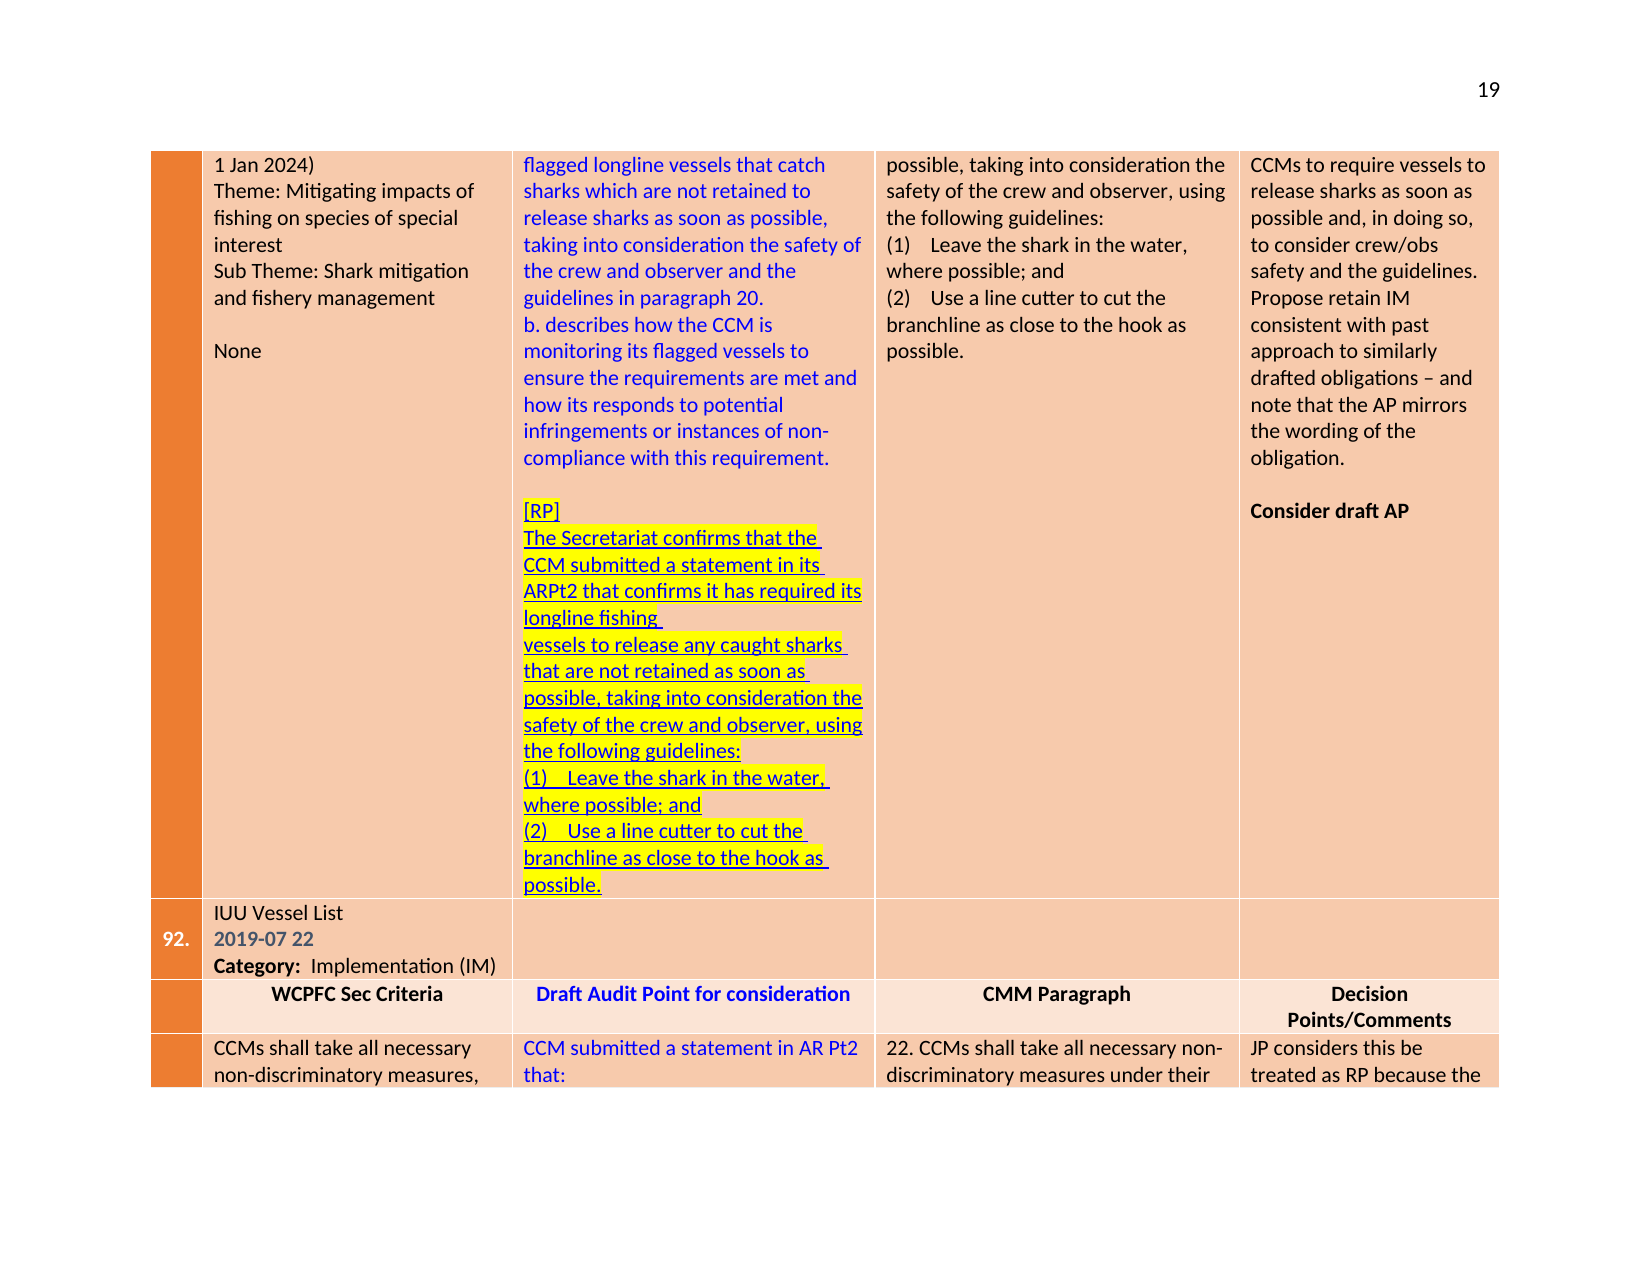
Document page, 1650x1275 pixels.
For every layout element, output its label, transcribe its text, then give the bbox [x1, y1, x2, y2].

table_cell WCPFC Sec Criteria [203, 980, 512, 1033]
table_cell [151, 980, 202, 1033]
table_cell [876, 899, 1239, 979]
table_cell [876, 151, 1239, 898]
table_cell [203, 1034, 512, 1087]
table_cell [1240, 899, 1499, 979]
table_cell IUU Vessel List 2019-07 22 Category: Implementation (IM) [203, 899, 512, 979]
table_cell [1240, 151, 1499, 898]
table_cell [151, 1034, 202, 1087]
table_cell Draft Audit Point for consideration [513, 980, 874, 1033]
table_cell [151, 151, 202, 898]
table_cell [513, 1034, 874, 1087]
table_cell Decision Points/Comments [1240, 980, 1499, 1033]
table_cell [1240, 1034, 1499, 1087]
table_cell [203, 151, 512, 898]
table_cell 92. [151, 899, 202, 979]
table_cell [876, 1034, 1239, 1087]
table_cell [513, 151, 874, 898]
table_cell CMM Paragraph [876, 980, 1239, 1033]
table_cell [513, 899, 874, 979]
